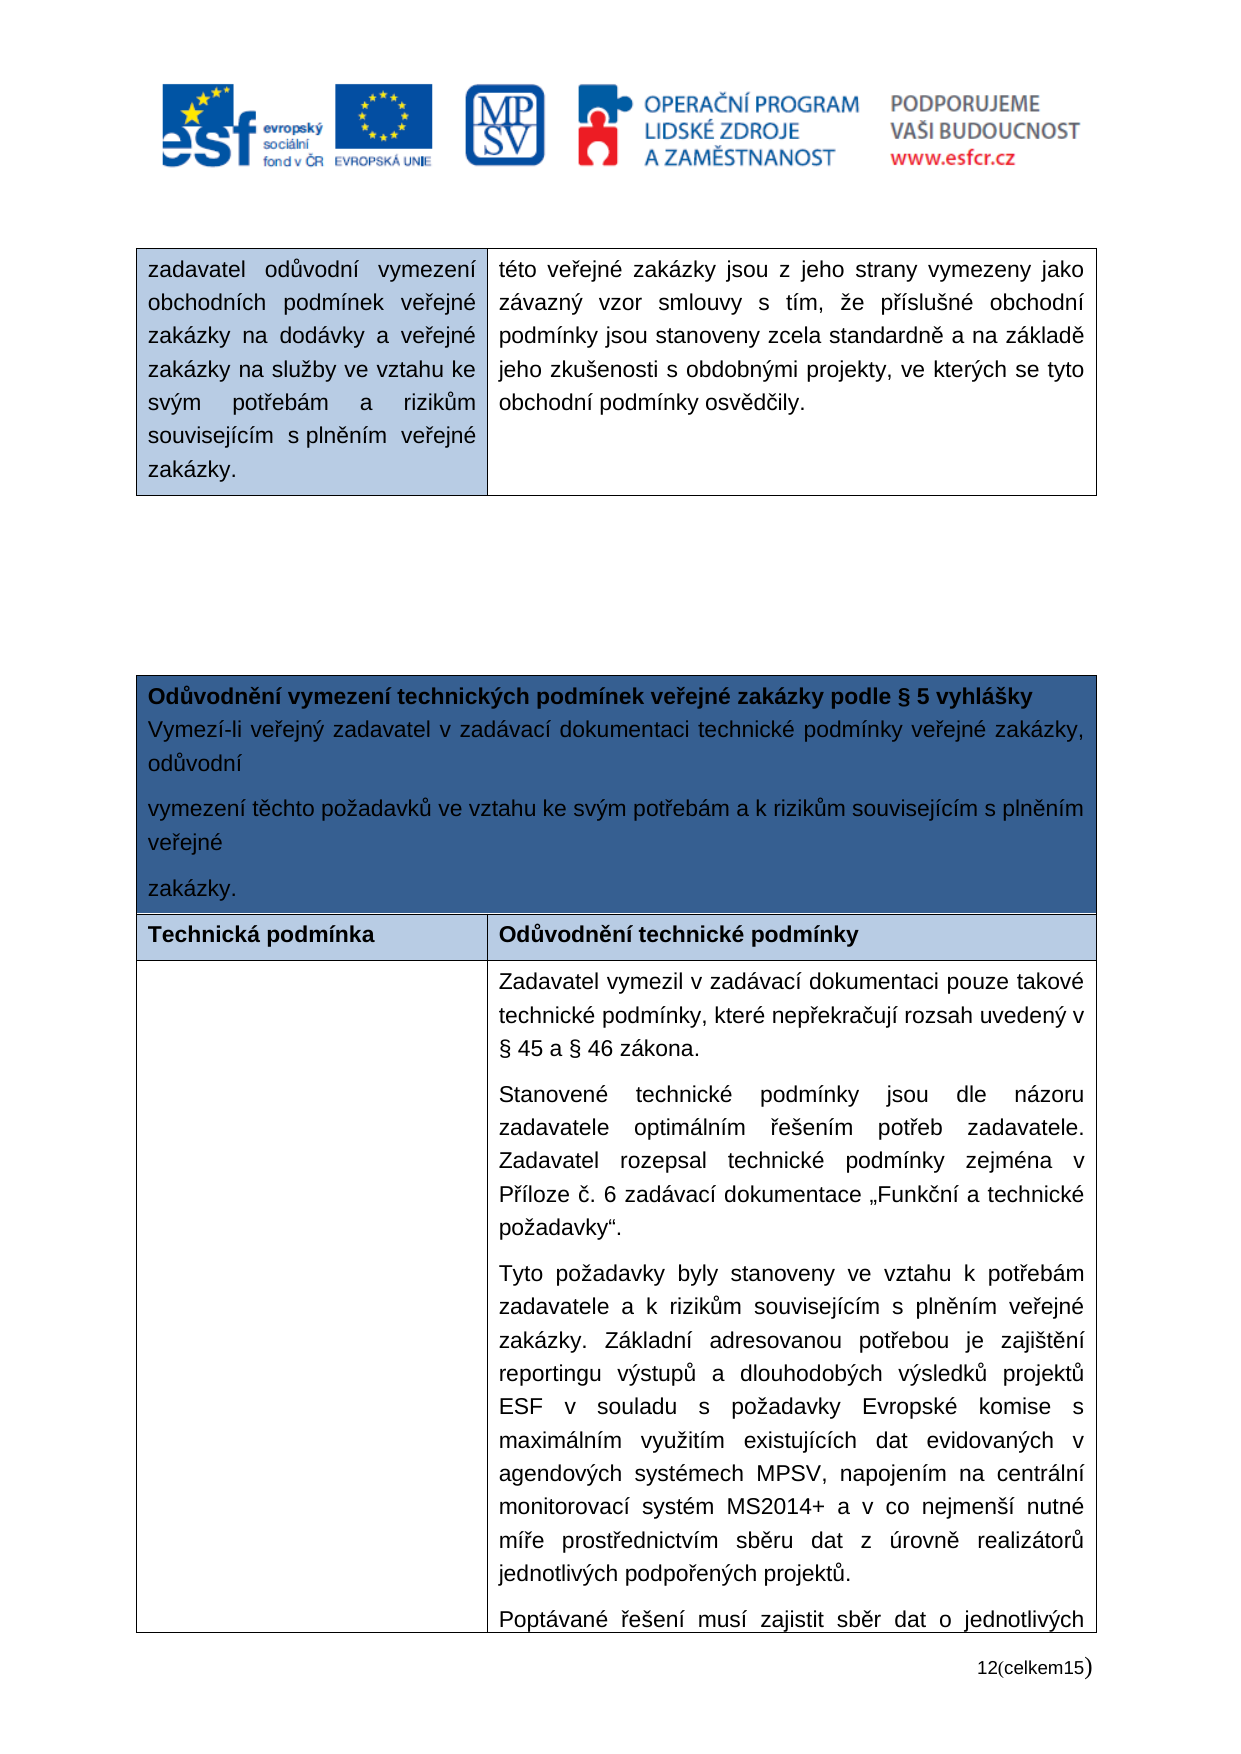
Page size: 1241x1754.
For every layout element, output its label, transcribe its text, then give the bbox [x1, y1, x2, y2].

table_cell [488, 961, 1096, 1632]
table_header Odůvodnění vymezení technických podmínek veřejné zakázky podle § 5 vyhlášky Vymezí-li veřejný zadavatel v zadávací dokumentaci technické podmínky veřejné zakázky, odůvodní vymezení těchto požadavků ve vztahu ke svým potřebám a k rizikům souvisejícím s plněním veřejné zakázky. [137, 676, 1096, 913]
table_cell Technická podmínka [137, 915, 487, 960]
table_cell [137, 249, 487, 495]
table_cell Odůvodnění technické podmínky [488, 915, 1096, 960]
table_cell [488, 249, 1096, 495]
table_cell [137, 961, 487, 1632]
